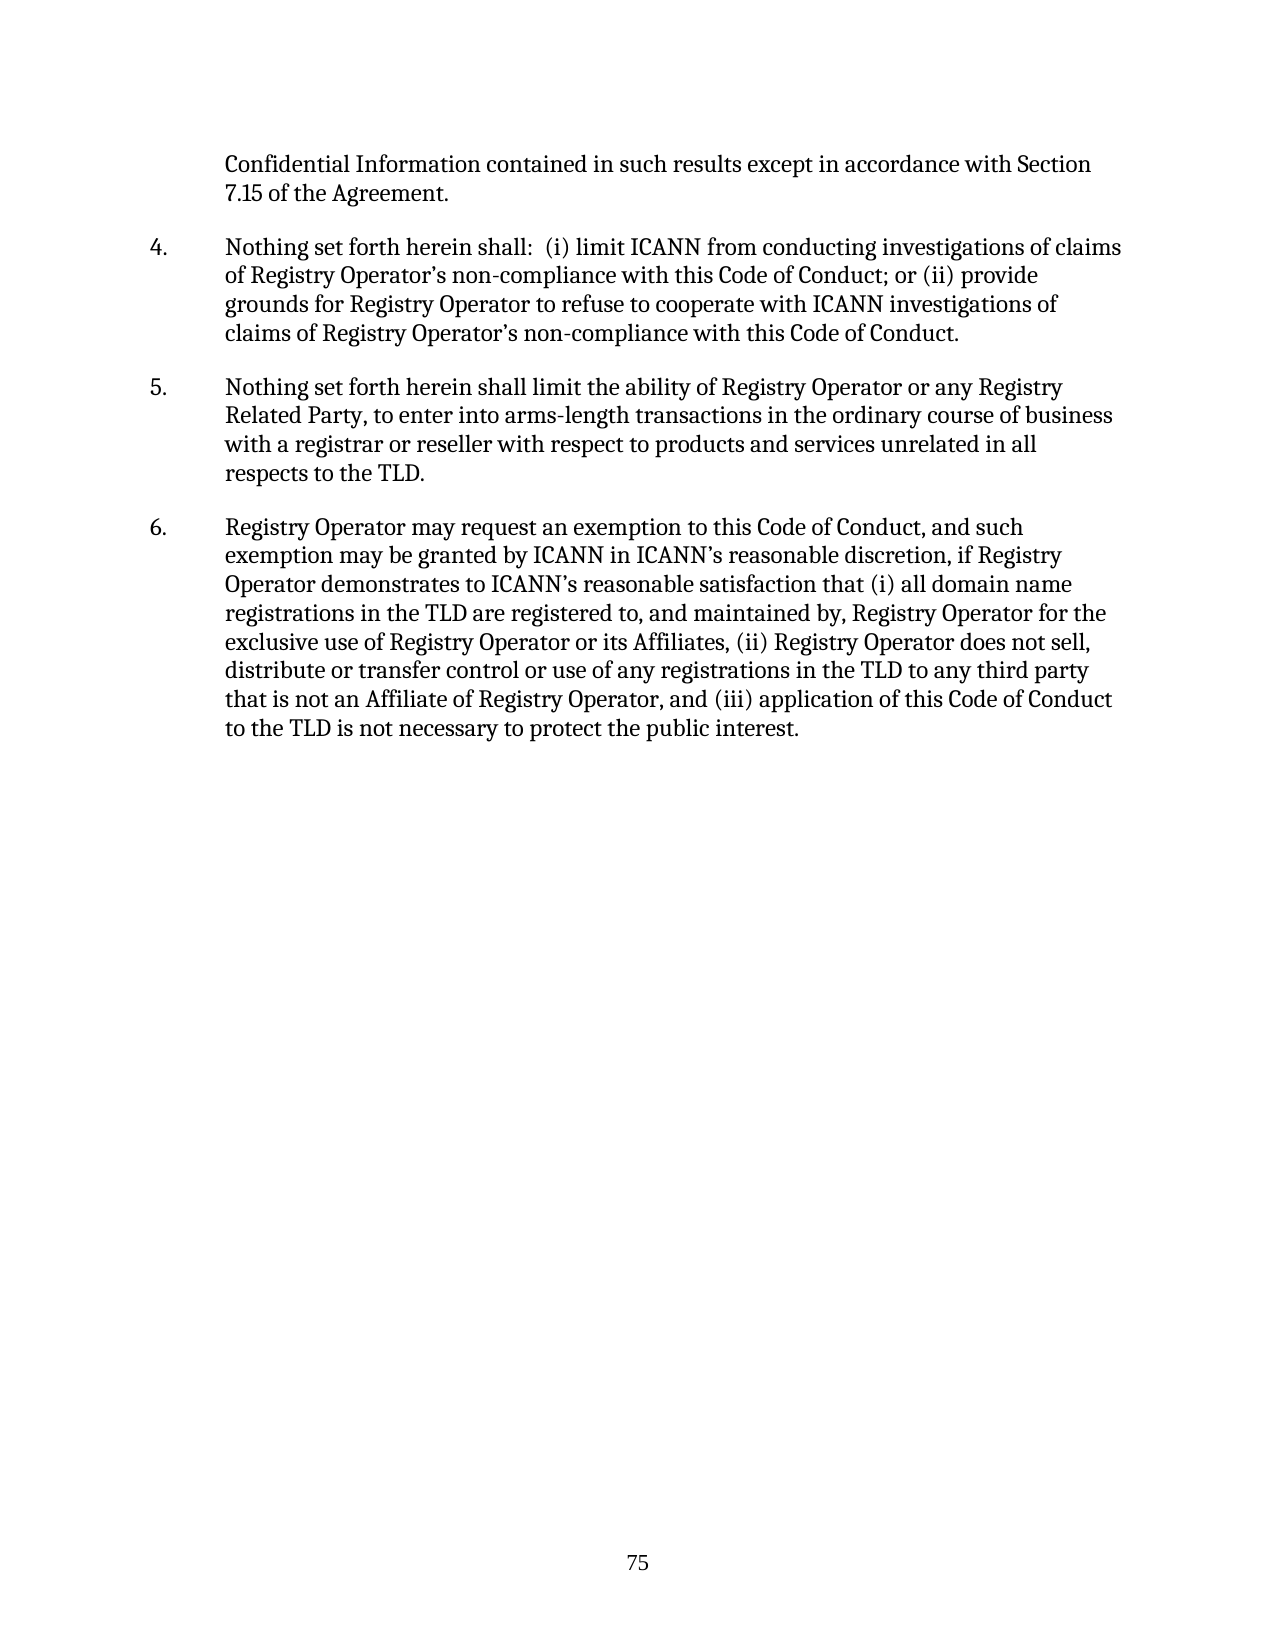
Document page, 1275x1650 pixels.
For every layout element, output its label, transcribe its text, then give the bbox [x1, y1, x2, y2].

text Registry Operator may request an exemption to this Code of Conduct, and such exemption may be granted by ICANN in ICANN’s reasonable discretion, if Registry Operator demonstrates to ICANN’s reasonable satisfaction that (i) all domain name registrations in the TLD are registered to, and maintained by, Registry Operator for the exclusive use of Registry Operator or its Affiliates, (ii) Registry Operator does not sell, distribute or transfer control or use of any registrations in the TLD to any third party that is not an Affiliate of Registry Operator, and (iii) application of this Code of Conduct to the TLD is not necessary to protect the public interest. [150, 512, 1125, 742]
text Nothing set forth herein shall limit the ability of Registry Operator or any Registry Related Party, to enter into arms-length transactions in the ordinary course of business with a registrar or reseller with respect to products and services unrelated in all respects to the TLD. [150, 372, 1125, 487]
text Nothing set forth herein shall: (i) limit ICANN from conducting investigations of claims of Registry Operator’s non-compliance with this Code of Conduct; or (ii) provide grounds for Registry Operator to refuse to cooperate with ICANN investigations of claims of Registry Operator’s non-compliance with this Code of Conduct. [150, 232, 1125, 347]
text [150, 150, 1125, 207]
